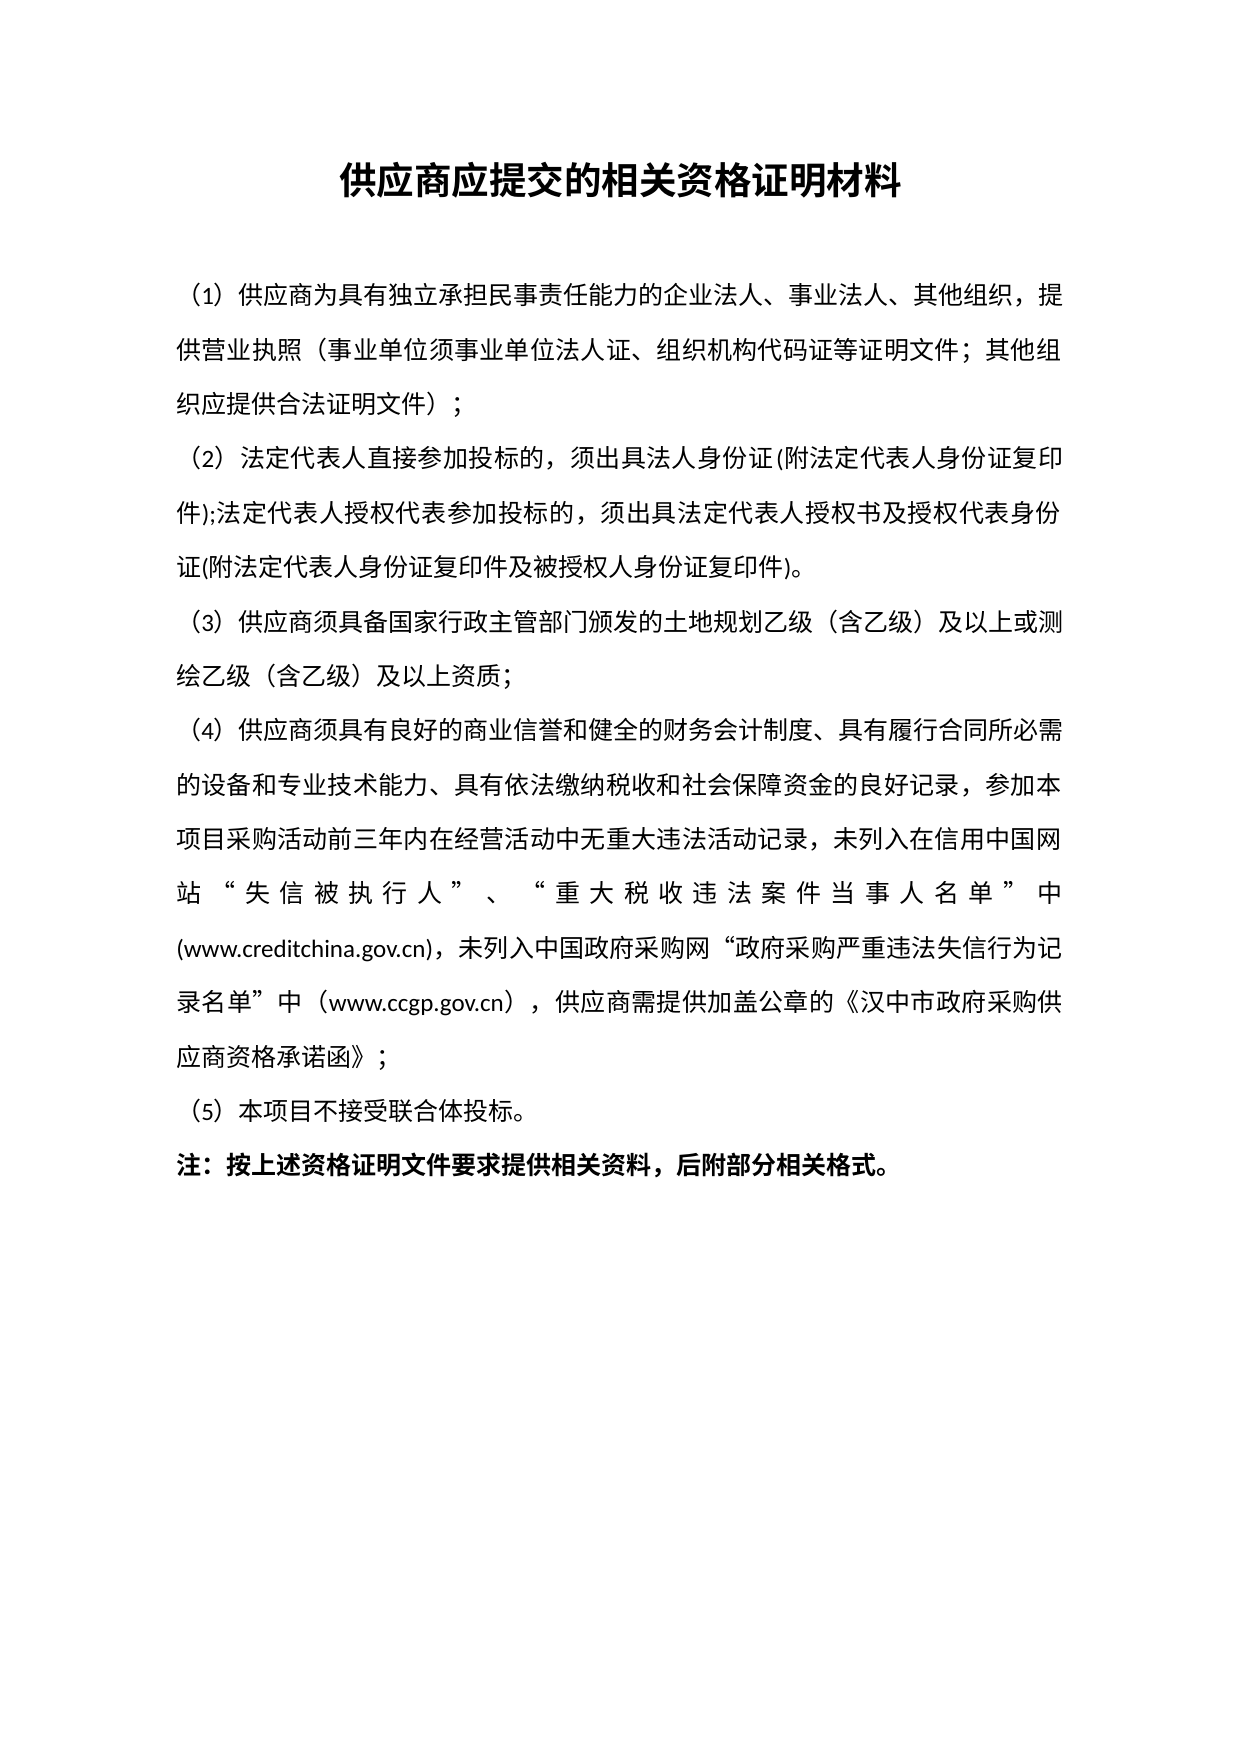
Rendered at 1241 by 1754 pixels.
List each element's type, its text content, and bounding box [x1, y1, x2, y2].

list （5）本项目不接受联合体投标。 [176, 1091, 1064, 1128]
list （2）法定代表人直接参加投标的，须出具法人身份证(附法定代表人身份证复印件);法定代表人授权代表参加投标的，须出具法定代表人授权书及授权代表身份证(附法定代表人身份证复印件及被授权人身份证复印件)。 [176, 439, 1064, 584]
list （3）供应商须具备国家行政主管部门颁发的土地规划乙级（含乙级）及以上或测绘乙级（含乙级）及以上资质； [176, 602, 1064, 693]
list 注：按上述资格证明文件要求提供相关资料，后附部分相关格式。 [176, 1146, 1064, 1182]
list （4）供应商须具有良好的商业信誉和健全的财务会计制度、具有履行合同所必需的设备和专业技术能力、具有依法缴纳税收和社会保障资金的良好记录，参加本项目采购活动前三年内在经营活动中无重大违法活动记录，未列入在信用中国网站“失信被执行人”、“重大税收违法案件当事人名单”中(www.creditchina.gov.cn)，未列入中国政府采购网“政府采购严重违法失信行为记录名单”中（www.ccgp.gov.cn），供应商需提供加盖公章的《汉中市政府采购供应商资格承诺函》； [176, 711, 1064, 1073]
list （1）供应商为具有独立承担民事责任能力的企业法人、事业法人、其他组织，提供营业执照（事业单位须事业单位法人证、组织机构代码证等证明文件；其他组织应提供合法证明文件）； [176, 276, 1064, 421]
text 供应商应提交的相关资格证明材料 [176, 146, 1064, 211]
